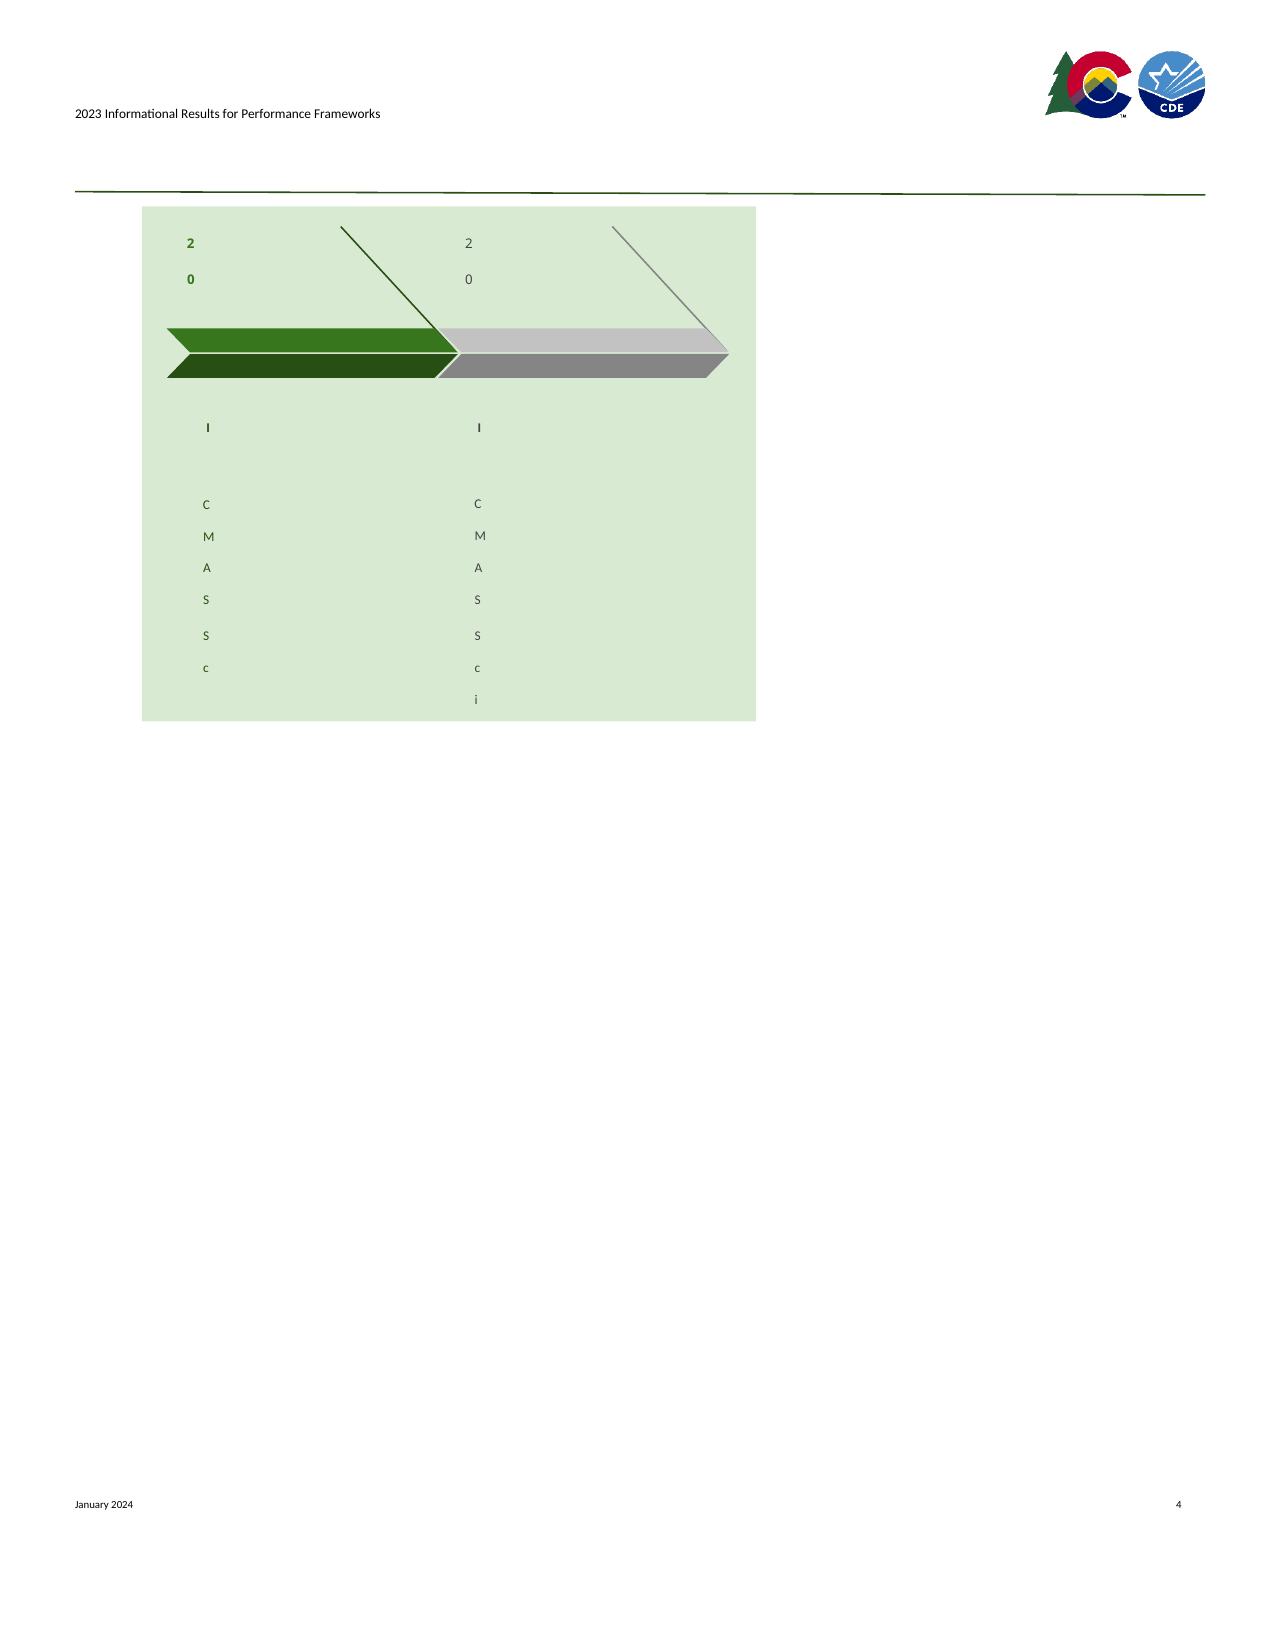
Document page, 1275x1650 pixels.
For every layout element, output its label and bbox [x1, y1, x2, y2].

picture [1044, 50, 1206, 119]
